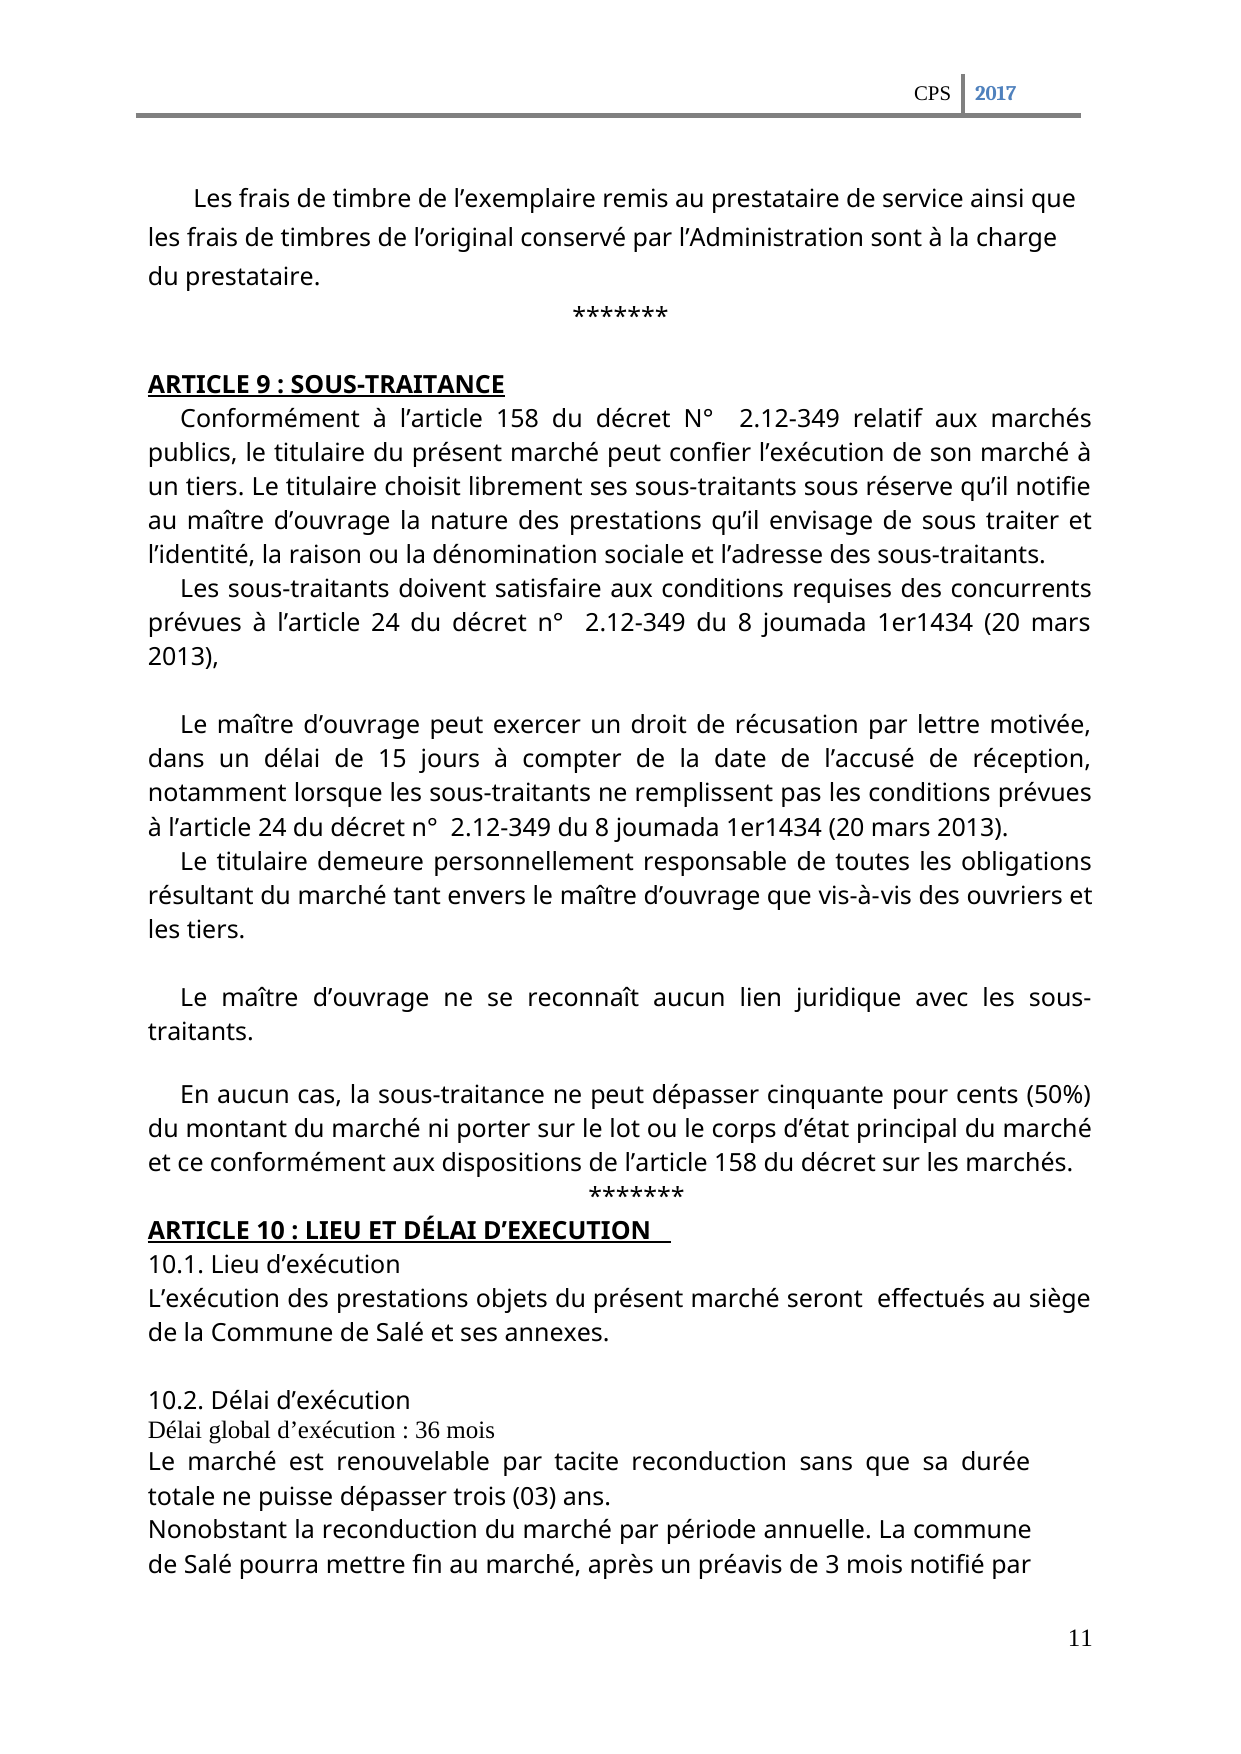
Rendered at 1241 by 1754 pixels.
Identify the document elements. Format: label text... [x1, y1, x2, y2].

text Les frais de timbre de l’exemplaire remis au prestataire de service ainsi que les frais de timbres de l’original conservé par l’Administration sont à la charge du prestataire. [148, 181, 1093, 293]
text Article 9 : sous-traitance [148, 366, 1093, 400]
text Le titulaire demeure personnellement responsable de toutes les obligations résultant du marché tant envers le maître d’ouvrage que vis-à-vis des ouvriers et les tiers. [148, 843, 1093, 945]
text Le maître d’ouvrage peut exercer un droit de récusation par lettre motivée, dans un délai de 15 jours à compter de la date de l’accusé de réception, notamment lorsque les sous-traitants ne remplissent pas les conditions prévues à l’article 24 du décret n° 2.12-349 du 8 joumada 1er1434 (20 mars 2013). [148, 707, 1093, 843]
subtitle 10.2. Délai d’exécution [148, 1383, 1093, 1417]
text Le maître d’ouvrage ne se reconnaît aucun lien juridique avec les sous-traitants. [148, 979, 1093, 1048]
text ******* [148, 298, 1093, 332]
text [148, 1512, 1032, 1580]
text Conformément à l’article 158 du décret N° 2.12-349 relatif aux marchés publics, le titulaire du présent marché peut confier l’exécution de son marché à un tiers. Le titulaire choisit librement ses sous-traitants sous réserve qu’il notifie au maître d’ouvrage la nature des prestations qu’il envisage de sous traiter et l’identité, la raison ou la dénomination sociale et l’adresse des sous-traitants. [148, 400, 1093, 571]
text Les sous-traitants doivent satisfaire aux conditions requises des concurrents prévues à l’article 24 du décret n° 2.12-349 du 8 joumada 1er1434 (20 mars 2013), [148, 571, 1093, 673]
text En aucun cas, la sous-traitance ne peut dépasser cinquante pour cents (50%) du montant du marché ni porter sur le lot ou le corps d’état principal du marché et ce conformément aux dispositions de l’article 158 du décret sur les marchés. [148, 1076, 1093, 1178]
subtitle 10.1. Lieu d’exécution [148, 1247, 1093, 1281]
text ******* [148, 1178, 1093, 1213]
text Article 10 : lieu et délai d’EXECUTION [148, 1213, 1093, 1247]
text Délai global d’exécution : 36 mois [148, 1417, 1093, 1444]
text L’exécution des prestations objets du présent marché seront effectués au siège de la Commune de Salé et ses annexes. [148, 1281, 1093, 1349]
text Le marché est renouvelable par tacite reconduction sans que sa durée totale ne puisse dépasser trois (03) ans. [148, 1444, 1032, 1512]
